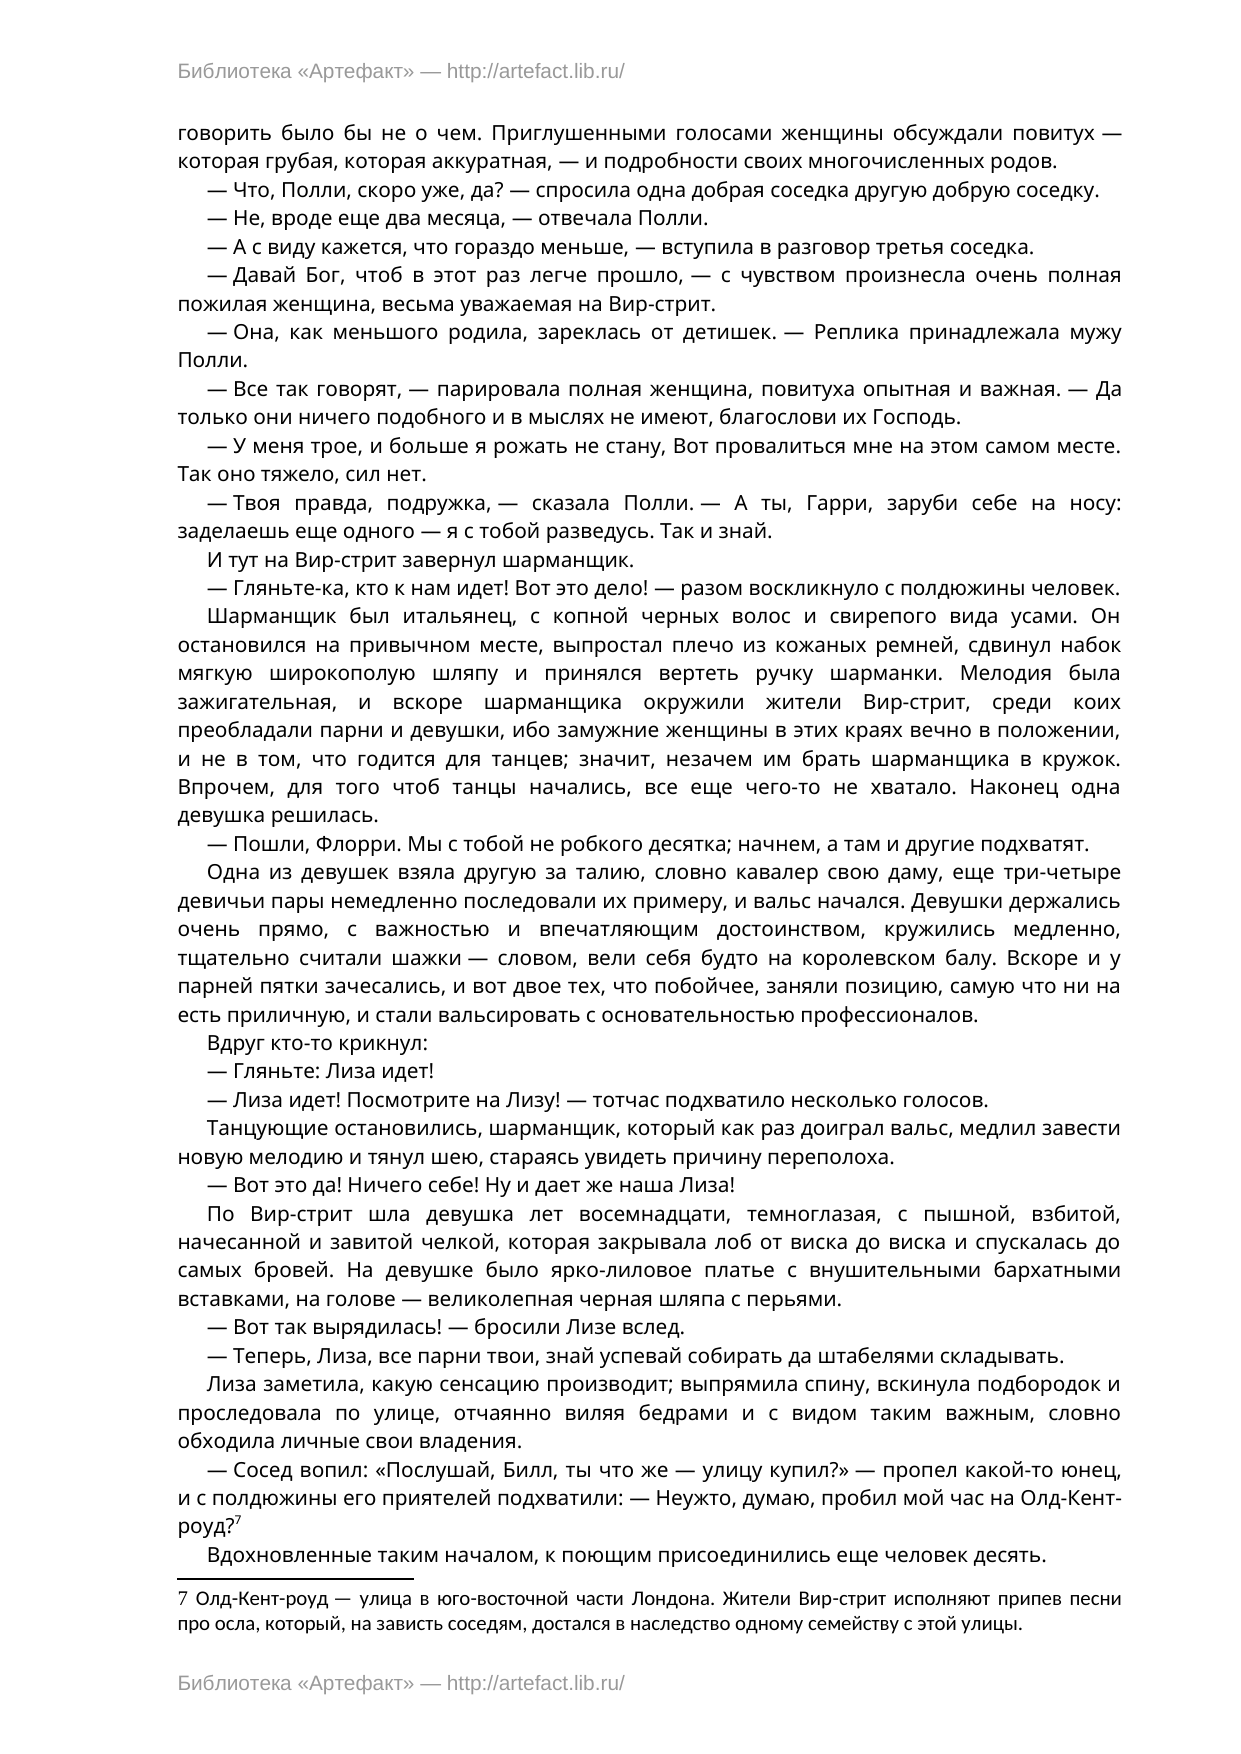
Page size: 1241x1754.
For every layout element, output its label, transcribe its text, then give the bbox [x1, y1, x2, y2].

text Вдохновленные таким началом, к поющим присоединились еще человек десять. [177, 1540, 1122, 1568]
text — Не, вроде еще два месяца, — отвечала Полли. [177, 203, 1122, 232]
text Танцующие остановились, шарманщик, который как раз доиграл вальс, медлил завести новую мелодию и тянул шею, стараясь увидеть причину переполоха. [177, 1113, 1122, 1170]
text Одна из девушек взяла другую за талию, словно кавалер свою даму, еще три-четыре девичьи пары немедленно последовали их примеру, и вальс начался. Девушки держались очень прямо, с важностью и впечатляющим достоинством, кружились медленно, тщательно считали шажки — словом, вели себя будто на королевском балу. Вскоре и у парней пятки зачесались, и вот двое тех, что побойчее, заняли позицию, самую что ни на есть приличную, и стали вальсировать с основательностью профессионалов. [177, 857, 1122, 1028]
text — А с виду кажется, что гораздо меньше, — вступила в разговор третья соседка. [177, 232, 1122, 260]
text Шарманщик был итальянец, с копной черных волос и свирепого вида усами. Он остановился на привычном месте, выпростал плечо из кожаных ремней, сдвинул набок мягкую широкополую шляпу и принялся вертеть ручку шарманки. Мелодия была зажигательная, и вскоре шарманщика окружили жители Вир-стрит, среди коих преобладали парни и девушки, ибо замужние женщины в этих краях вечно в положении, и не в том, что годится для танцев; значит, незачем им брать шарманщика в кружок. Впрочем, для того чтоб танцы начались, все еще чего-то не хватало. Наконец одна девушка решилась. [177, 602, 1122, 829]
text — Сосед вопил: «Послушай, Билл, ты что же — улицу купил?» — пропел какой-то юнец, и с полдюжины его приятелей подхватили: — Неужто, думаю, пробил мой час на Олд-Кент-роуд? [177, 1455, 1122, 1540]
text — Лиза идет! Посмотрите на Лизу! — тотчас подхватило несколько голосов. [177, 1085, 1122, 1113]
text — Вот это да! Ничего себе! Ну и дает же наша Лиза! [177, 1170, 1122, 1199]
text — Пошли, Флорри. Мы с тобой не робкого десятка; начнем, а там и другие подхватят. [177, 829, 1122, 857]
text — Твоя правда, подружка, — сказала Полли. — А ты, Гарри, заруби себе на носу: заделаешь еще одного — я с тобой разведусь. Так и знай. [177, 488, 1122, 545]
text — Вот так вырядилась! — бросили Лизе вслед. [177, 1312, 1122, 1341]
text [177, 118, 1122, 175]
text По Вир-стрит шла девушка лет восемнадцати, темноглазая, с пышной, взбитой, начесанной и завитой челкой, которая закрывала лоб от виска до виска и спускалась до самых бровей. На девушке было ярко-лиловое платье с внушительными бархатными вставками, на голове — великолепная черная шляпа с перьями. [177, 1199, 1122, 1312]
text — Давай Бог, чтоб в этот раз легче прошло, — с чувством произнесла очень полная пожилая женщина, весьма уважаемая на Вир-стрит. [177, 260, 1122, 317]
text — Теперь, Лиза, все парни твои, знай успевай собирать да штабелями складывать. [177, 1341, 1122, 1369]
text Вдруг кто-то крикнул: [177, 1028, 1122, 1057]
text — Все так говорят, — парировала полная женщина, повитуха опытная и важная. — Да только они ничего подобного и в мыслях не имеют, благослови их Господь. [177, 374, 1122, 431]
text — Она, как меньшого родила, зареклась от детишек. — Реплика принадлежала мужу Полли. [177, 317, 1122, 374]
text — Гляньте: Лиза идет! [177, 1057, 1122, 1085]
text Лиза заметила, какую сенсацию производит; выпрямила спину, вскинула подбородок и проследовала по улице, отчаянно виляя бедрами и с видом таким важным, словно обходила личные свои владения. [177, 1369, 1122, 1455]
text И тут на Вир-стрит завернул шарманщик. [177, 545, 1122, 573]
text — У меня трое, и больше я рожать не стану, Вот провалиться мне на этом самом месте. Так оно тяжело, сил нет. [177, 431, 1122, 488]
text — Что, Полли, скоро уже, да? — спросила одна добрая соседка другую добрую соседку. [177, 175, 1122, 203]
text — Гляньте-ка, кто к нам идет! Вот это дело! — разом воскликнуло с полдюжины человек. [177, 573, 1122, 602]
